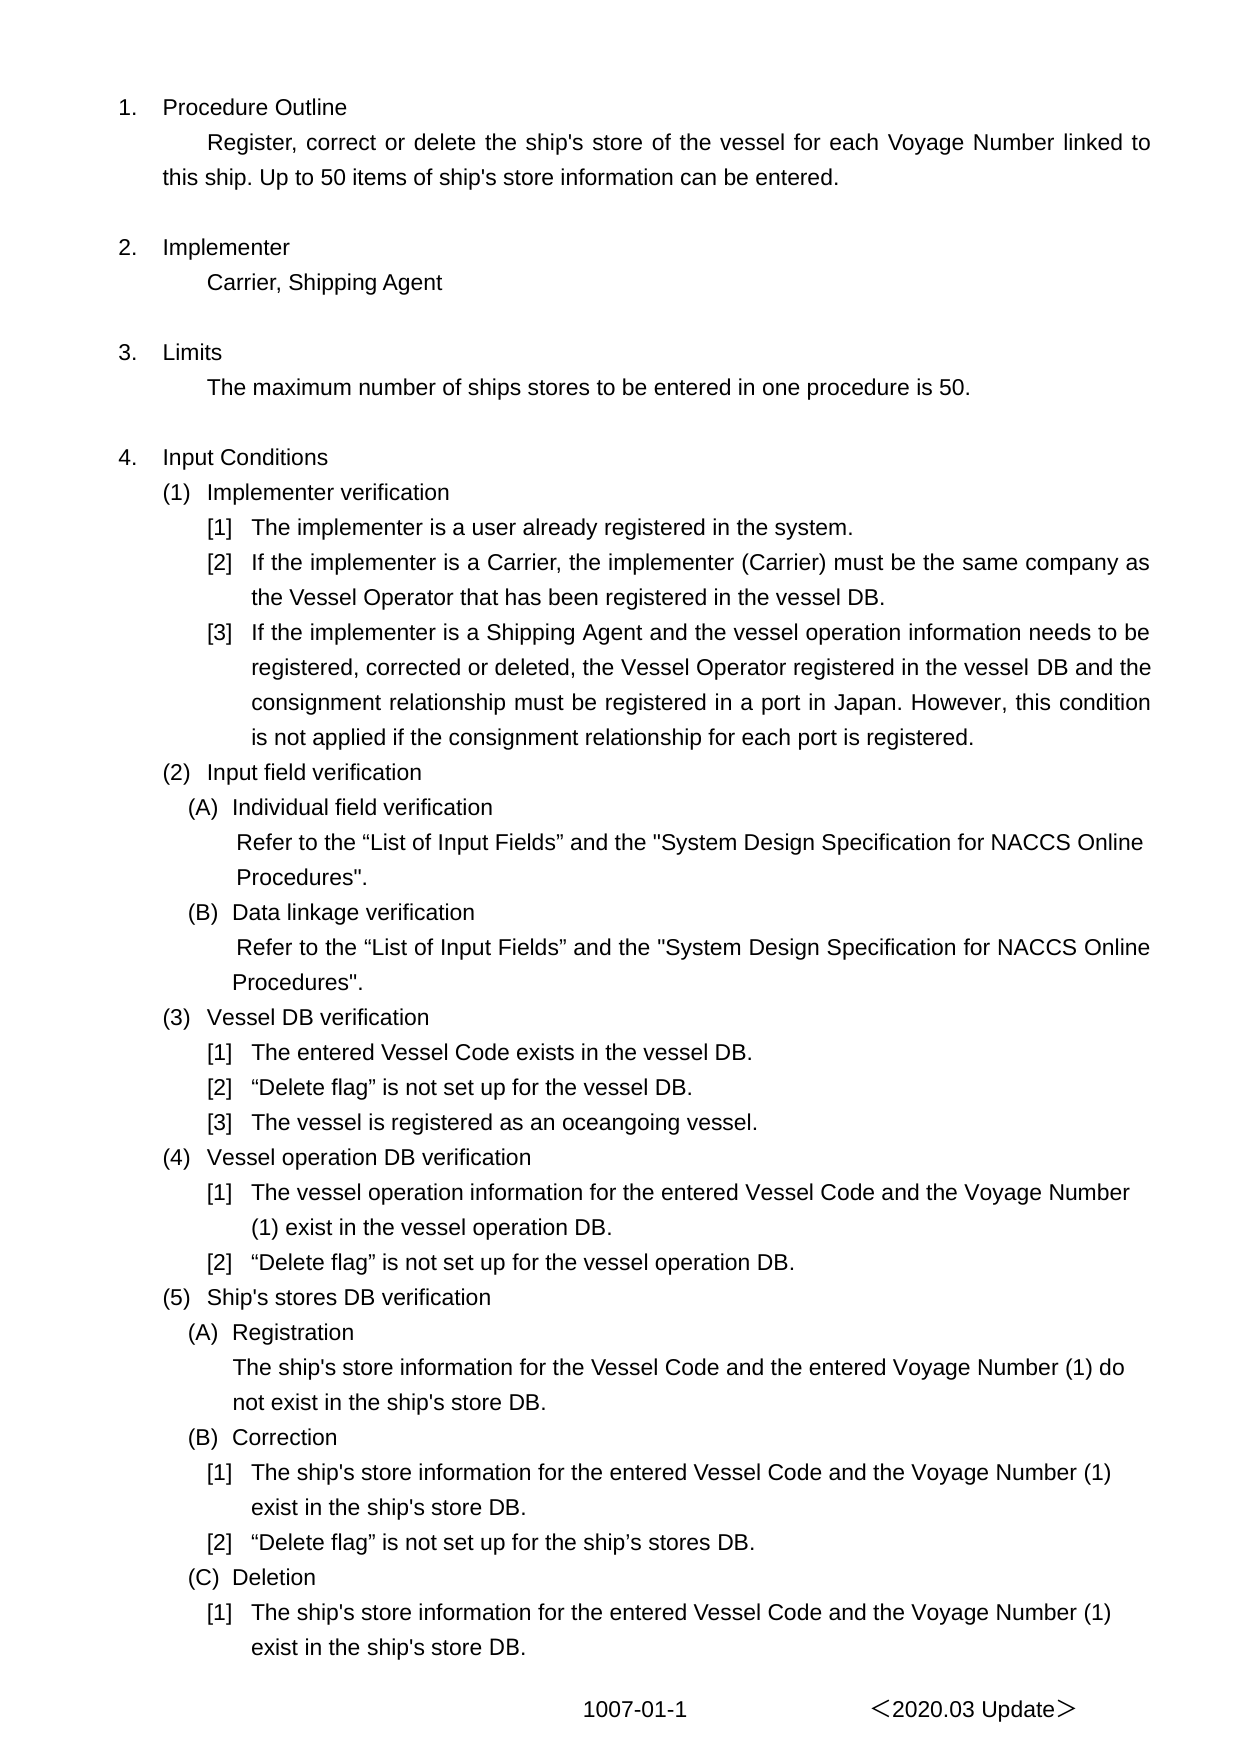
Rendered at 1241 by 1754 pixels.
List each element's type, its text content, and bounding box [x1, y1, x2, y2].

text Refer to the “List of Input Fields” and the "System Design Specification for NACCS Online Procedures". [232, 929, 1152, 999]
text (B) Correction [188, 1419, 1152, 1454]
text [2] If the implementer is a Carrier, the implementer (Carrier) must be the same company as the Vessel Operator that has been registered in the vessel DB. [207, 544, 1152, 614]
text (2) Input field verification [162, 754, 1152, 789]
text [1] The ship's store information for the entered Vessel Code and the Voyage Number (1) exist in the ship's store DB. [207, 1594, 1152, 1664]
text [2] “Delete flag” is not set up for the vessel DB. [207, 1069, 1152, 1104]
text [1] The implementer is a user already registered in the system. [207, 509, 1152, 544]
text The ship's store information for the Vessel Code and the entered Voyage Number (1) do not exist in the ship's store DB. [232, 1349, 1152, 1419]
text 2. Implementer [118, 229, 1152, 264]
text [1] The entered Vessel Code exists in the vessel DB. [207, 1034, 1152, 1069]
text 3. Limits [118, 334, 1152, 369]
text Refer to the “List of Input Fields” and the "System Design Specification for NACCS Online Procedures". [236, 824, 1152, 894]
text [3] If the implementer is a Shipping Agent and the vessel operation information needs to be registered, corrected or deleted, the Vessel Operator registered in the vessel DB and the consignment relationship must be registered in a port in Japan. However, this condition is not applied if the consignment relationship for each port is registered. [207, 614, 1152, 754]
text (A) Individual field verification [188, 789, 1152, 824]
text [1] The vessel operation information for the entered Vessel Code and the Voyage Number (1) exist in the vessel operation DB. [207, 1174, 1152, 1244]
text [2] “Delete flag” is not set up for the vessel operation DB. [207, 1244, 1152, 1279]
text The maximum number of ships stores to be entered in one procedure is 50. [162, 369, 1152, 404]
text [207, 1524, 1152, 1559]
text Carrier, Shipping Agent [162, 264, 1152, 299]
text (4) Vessel operation DB verification [162, 1139, 1152, 1174]
text (A) Registration [188, 1314, 1152, 1349]
text (B) Data linkage verification [188, 894, 1152, 929]
text (1) Implementer verification [162, 474, 1152, 509]
text 1. Procedure Outline [118, 89, 1152, 124]
text 4. Input Conditions [118, 439, 1152, 474]
text [1] The ship's store information for the entered Vessel Code and the Voyage Number (1) exist in the ship's store DB. [207, 1454, 1152, 1524]
text (C) Deletion [188, 1559, 1152, 1594]
text [3] The vessel is registered as an oceangoing vessel. [207, 1104, 1152, 1139]
text Register, correct or delete the ship's store of the vessel for each Voyage Number linked to this ship. Up to 50 items of ship's store information can be entered. [162, 124, 1152, 194]
text (5) Ship's stores DB verification [162, 1279, 1152, 1314]
text (3) Vessel DB verification [162, 999, 1152, 1034]
